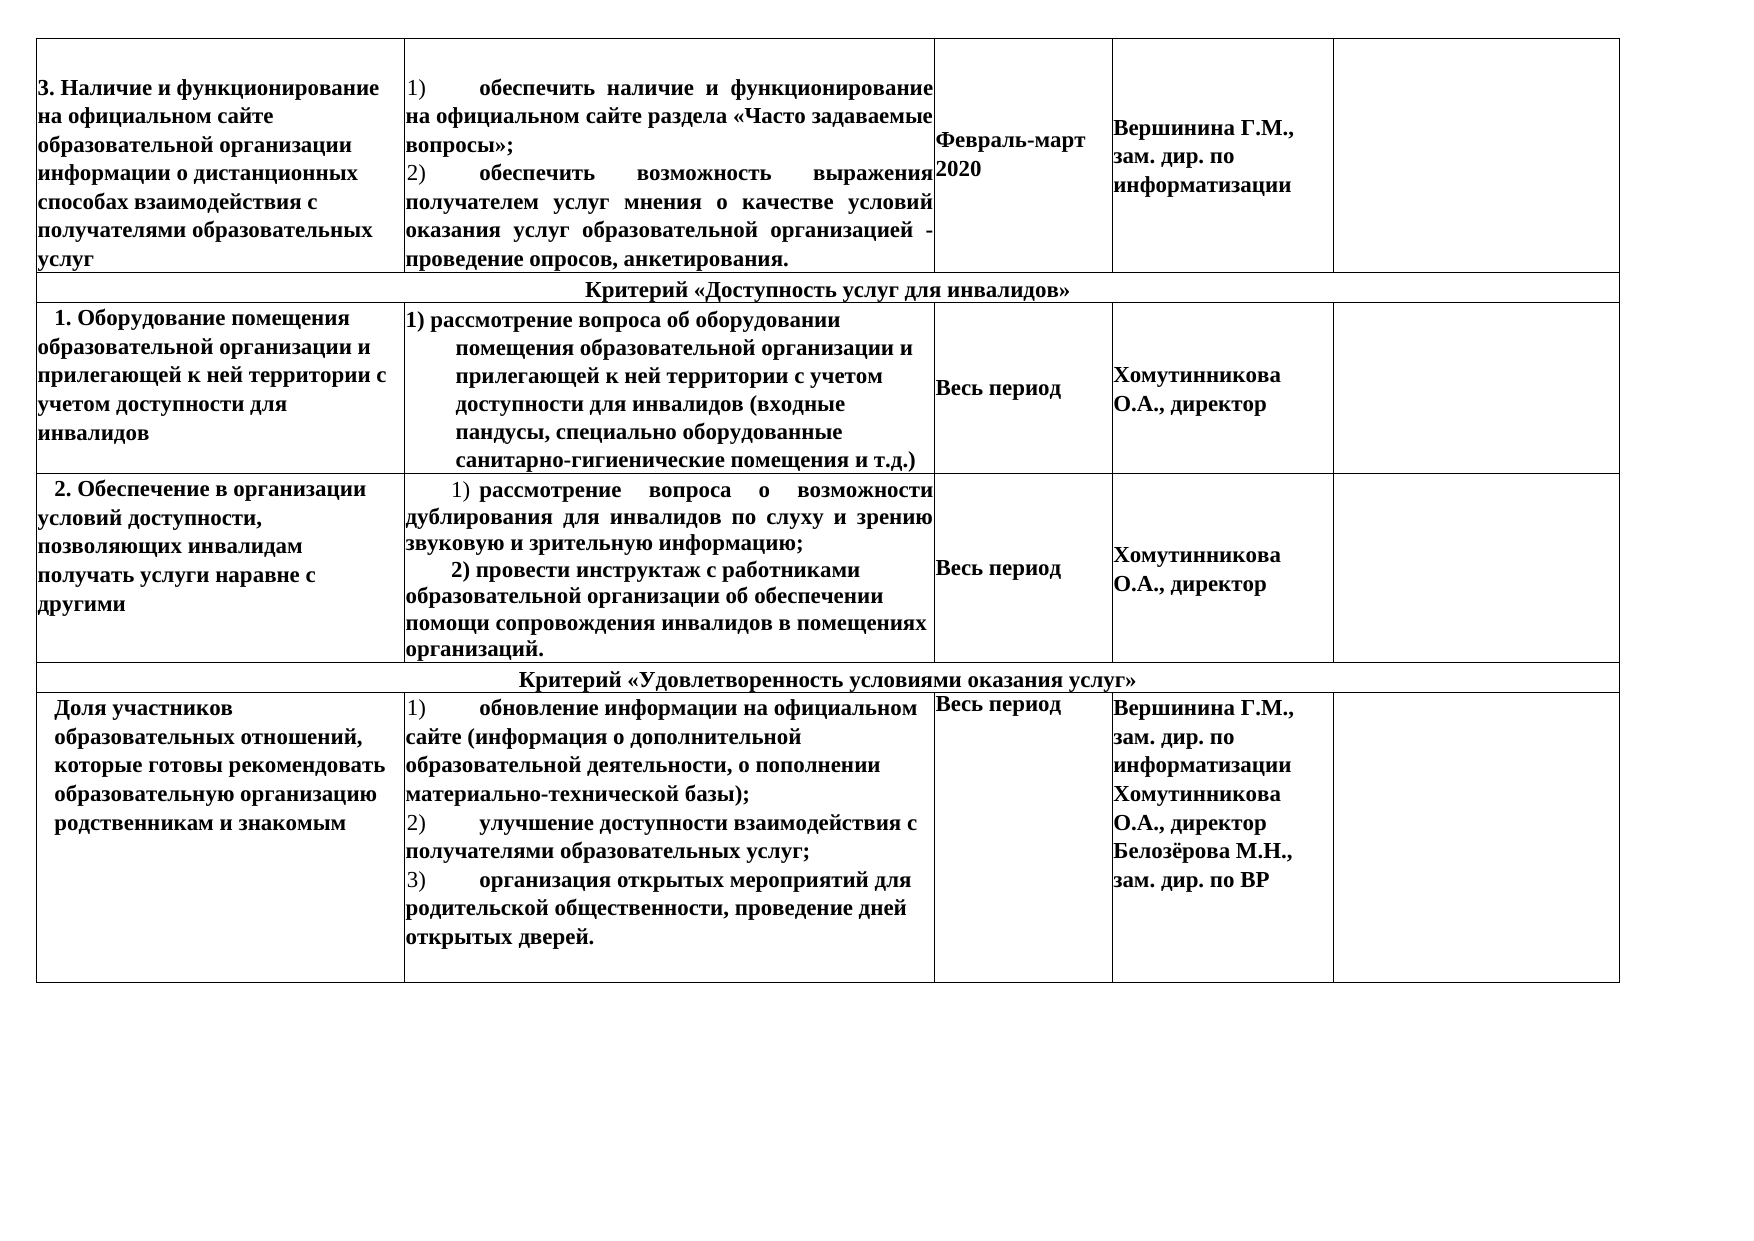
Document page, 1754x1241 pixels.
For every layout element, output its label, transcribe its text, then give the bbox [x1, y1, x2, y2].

table_cell [1334, 474, 1619, 662]
table_cell Весь период [935, 474, 1112, 662]
table_cell Хомутинникова О.А., директор [1113, 474, 1333, 662]
table_cell Критерий «Доступность услуг для инвалидов» [37, 273, 1619, 302]
table_cell Критерий «Удовлетворенность условиями оказания услуг» [37, 663, 1619, 692]
table_cell 1. Оборудование помещения образовательной организации и прилегающей к ней территории с учетом доступности для инвалидов [37, 303, 404, 473]
table_cell Весь период [935, 693, 1112, 982]
table_cell 1) рассмотрение вопроса об оборудовании помещения образовательной организации и прилегающей к ней территории с учетом доступности для инвалидов (входные пандусы, специально оборудованные санитарно-гигиенические помещения и т.д.) [405, 303, 934, 473]
table_cell Весь период [935, 303, 1112, 473]
table_header Февраль-март 2020 [935, 39, 1112, 272]
table_cell Хомутинникова О.А., директор [1113, 303, 1333, 473]
table_header [1334, 39, 1619, 272]
table_header Вершинина Г.М., зам. дир. по информатизации [1113, 39, 1333, 272]
table_cell обновление информации на официальном сайте (информация о дополнительной образовательной деятельности, о пополнении материально-технической базы); улучшение доступности взаимодействия с получателями образовательных услуг; организация открытых мероприятий для родительской общественности, проведение дней открытых дверей. [405, 693, 934, 982]
table_cell 2. Обеспечение в организации условий доступности, позволяющих инвалидам получать услуги наравне с другими [37, 474, 404, 662]
table_cell Вершинина Г.М., зам. дир. по информатизации Хомутинникова О.А., директор Белозёрова М.Н., зам. дир. по ВР [1113, 693, 1333, 982]
table_header обеспечить наличие и функционирование на официальном сайте раздела «Часто задаваемые вопросы»; обеспечить возможность выражения получателем услуг мнения о качестве условий оказания услуг образовательной организацией - проведение опросов, анкетирования. [405, 39, 934, 272]
table_cell Доля участников образовательных отношений, которые готовы рекомендовать образовательную организацию родственникам и знакомым [37, 693, 404, 982]
table_header 3. Наличие и функционирование на официальном сайте образовательной организации информации о дистанционных способах взаимодействия с получателями образовательных услуг [37, 39, 404, 272]
table_cell [1334, 693, 1619, 982]
table_cell [1334, 303, 1619, 473]
table_cell рассмотрение вопроса о возможности дублирования для инвалидов по слуху и зрению звуковую и зрительную информацию; 2) провести инструктаж с работниками образовательной организации об обеспечении помощи сопровождения инвалидов в помещениях организаций. [405, 474, 934, 662]
